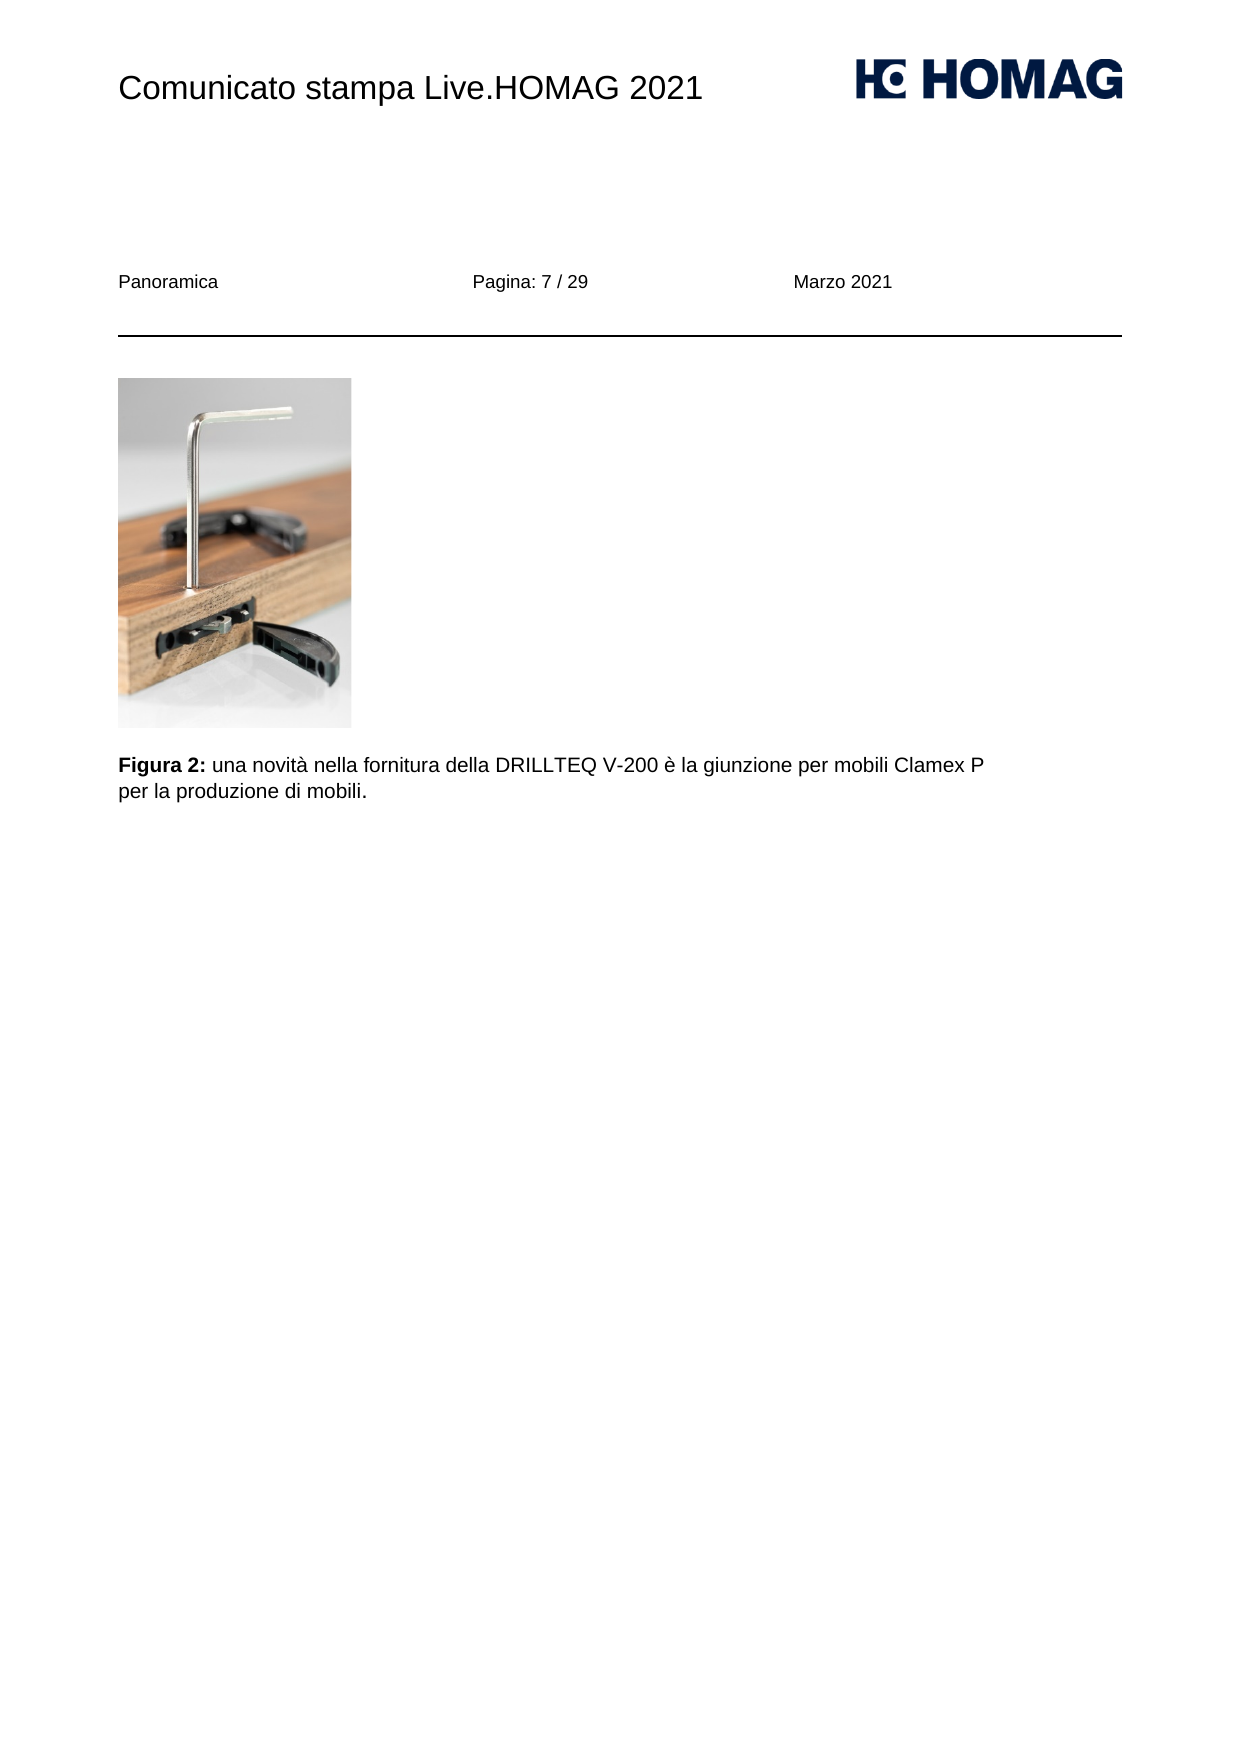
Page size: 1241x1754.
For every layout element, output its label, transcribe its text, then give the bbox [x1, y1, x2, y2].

picture [118, 378, 352, 728]
picture [856, 59, 1123, 99]
text Figura 2: una novità nella fornitura della DRILLTEQ V-200 è la giunzione per mobili Clamex P per la produzione di mobili. [118, 753, 1004, 804]
